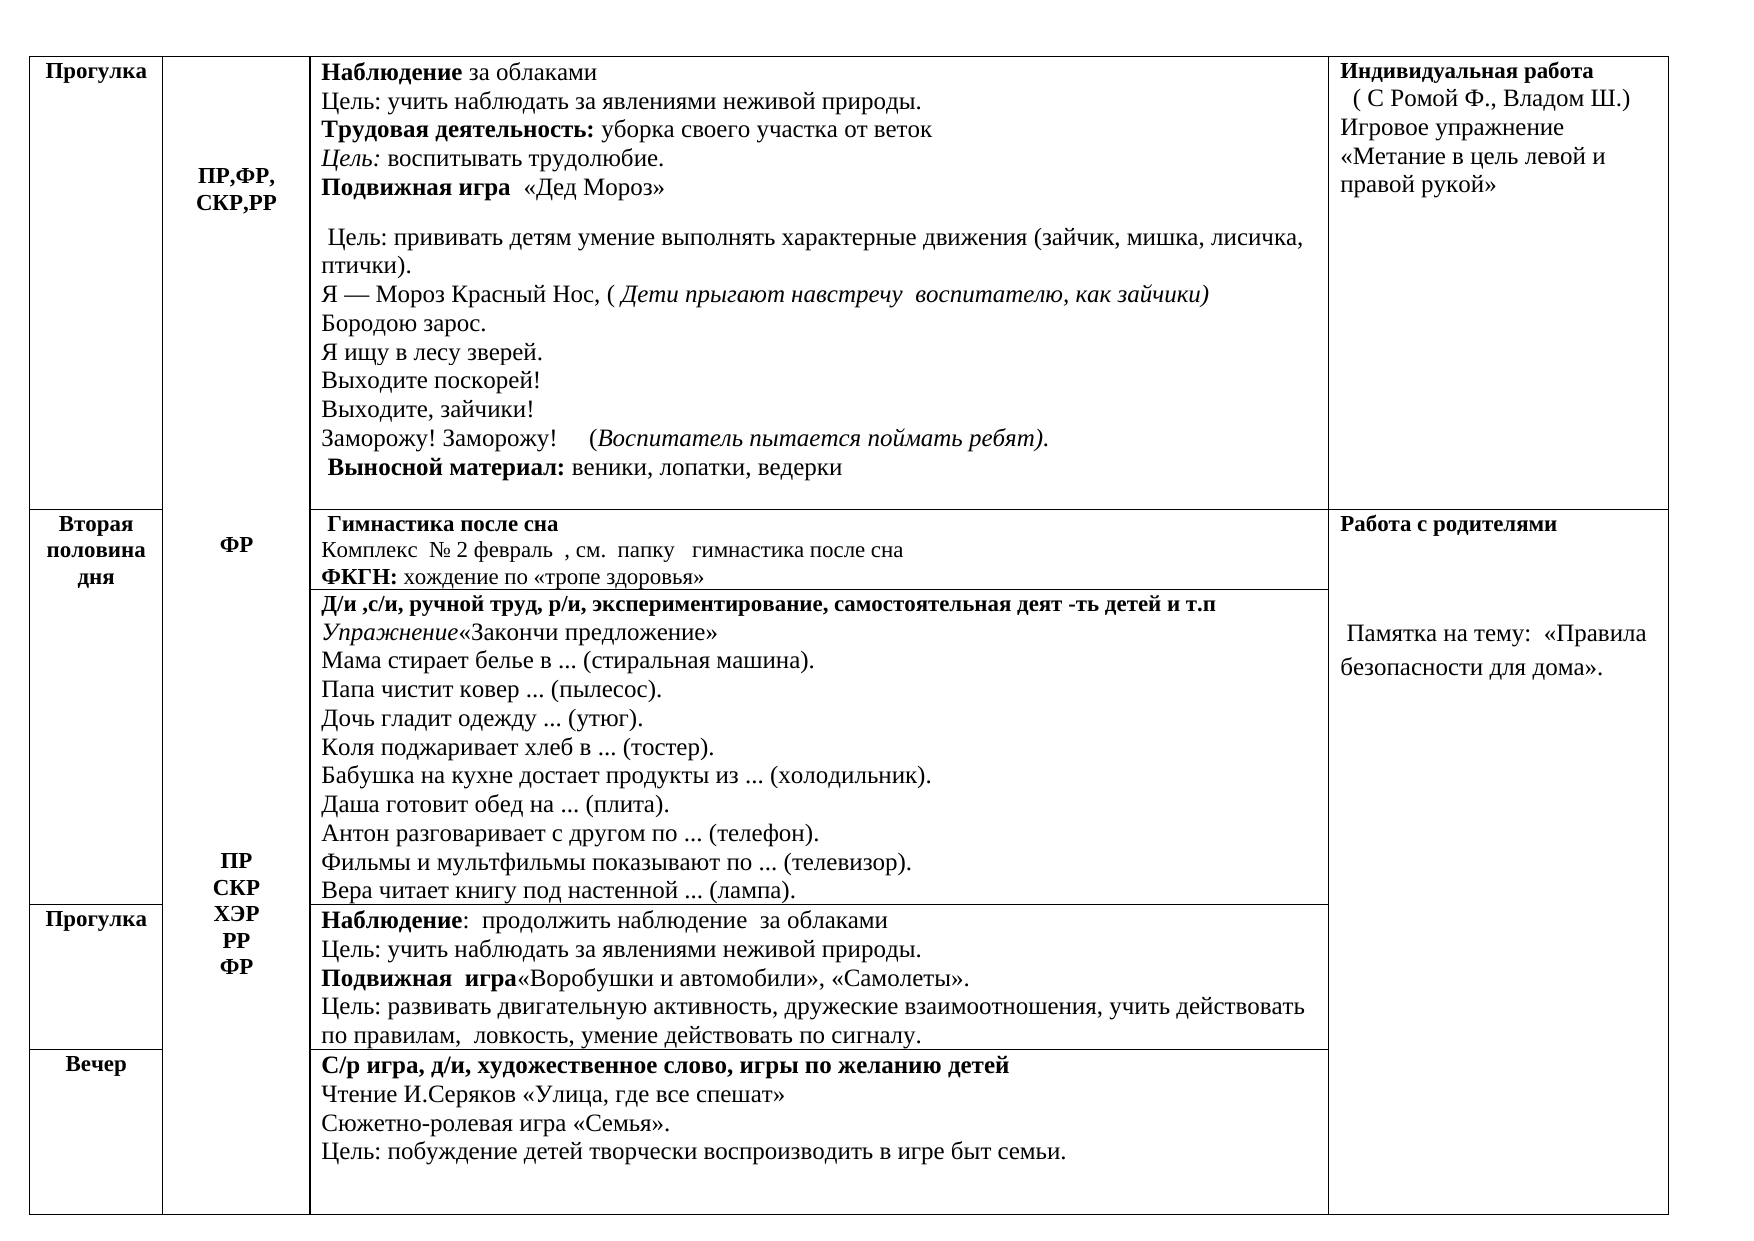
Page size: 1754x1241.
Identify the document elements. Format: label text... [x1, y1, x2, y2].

table_cell Работа с родителями Памятка на тему: «Правила безопасности для дома». [1329, 510, 1668, 1214]
table_header Индивидуальная работа ( С Ромой Ф., Владом Ш.) Игровое упражнение «Метание в цель левой и правой рукой» [1329, 57, 1668, 509]
table_cell Д/и ,с/и, ручной труд, р/и, экспериментирование, самостоятельная деят -ть детей и т.п Упражнение«Закончи предложение» Мама стирает белье в ... (стиральная машина). Папа чистит ковер ... (пылесос). Дочь гладит одежду ... (утюг). Коля поджаривает хлеб в ... (тостер). Бабушка на кухне достает продукты из ... (холодильник). Даша готовит обед на ... (плита). Антон разговаривает с другом по ... (телефон). Фильмы и мультфильмы показывают по ... (телевизор). Вера читает книгу под настенной ... (лампа). [311, 590, 1328, 904]
table_header Наблюдение за облаками Цель: учить наблюдать за явлениями неживой природы. Трудовая деятельность: уборка своего участка от веток Цель: воспитывать трудолюбие. Подвижная игра «Дед Мороз» Цель: прививать детям умение выполнять характерные движения (зайчик, мишка, лисичка, птички). Я — Мороз Красный Нос, ( Дети прыгают навстречу воспитателю, как зайчики) Бородою зарос. Я ищу в лесу зверей. Выходите поскорей! Выходите, зайчики! Заморожу! Заморожу! (Воспитатель пытается поймать ребят). Выносной материал: веники, лопатки, ведерки [311, 57, 1328, 509]
table_header Прогулка [30, 57, 162, 509]
table_header ПР,ФР, СКР,РР ФР ПР СКР ХЭР РР ФР [163, 57, 309, 1214]
table_cell Наблюдение: продолжить наблюдение за облаками Цель: учить наблюдать за явлениями неживой природы. Подвижная игра«Воробушки и автомобили», «Самолеты». Цель: развивать двигательную активность, дружеские взаимоотношения, учить действовать по правилам, ловкость, умение действовать по сигналу. [311, 905, 1328, 1049]
table_cell Вторая половина дня [30, 510, 162, 904]
table_cell Прогулка [30, 905, 162, 1049]
table_cell Гимнастика после сна Комплекс № 2 февраль , см. папку гимнастика после сна ФКГН: хождение по «тропе здоровья» [311, 510, 1328, 589]
table_cell Вечер [30, 1050, 162, 1214]
table_cell С/р игра, д/и, художественное слово, игры по желанию детей Чтение И.Серяков «Улица, где все спешат» Сюжетно-ролевая игра «Семья». Цель: побуждение детей творчески воспроизводить в игре быт семьи. [311, 1050, 1328, 1214]
